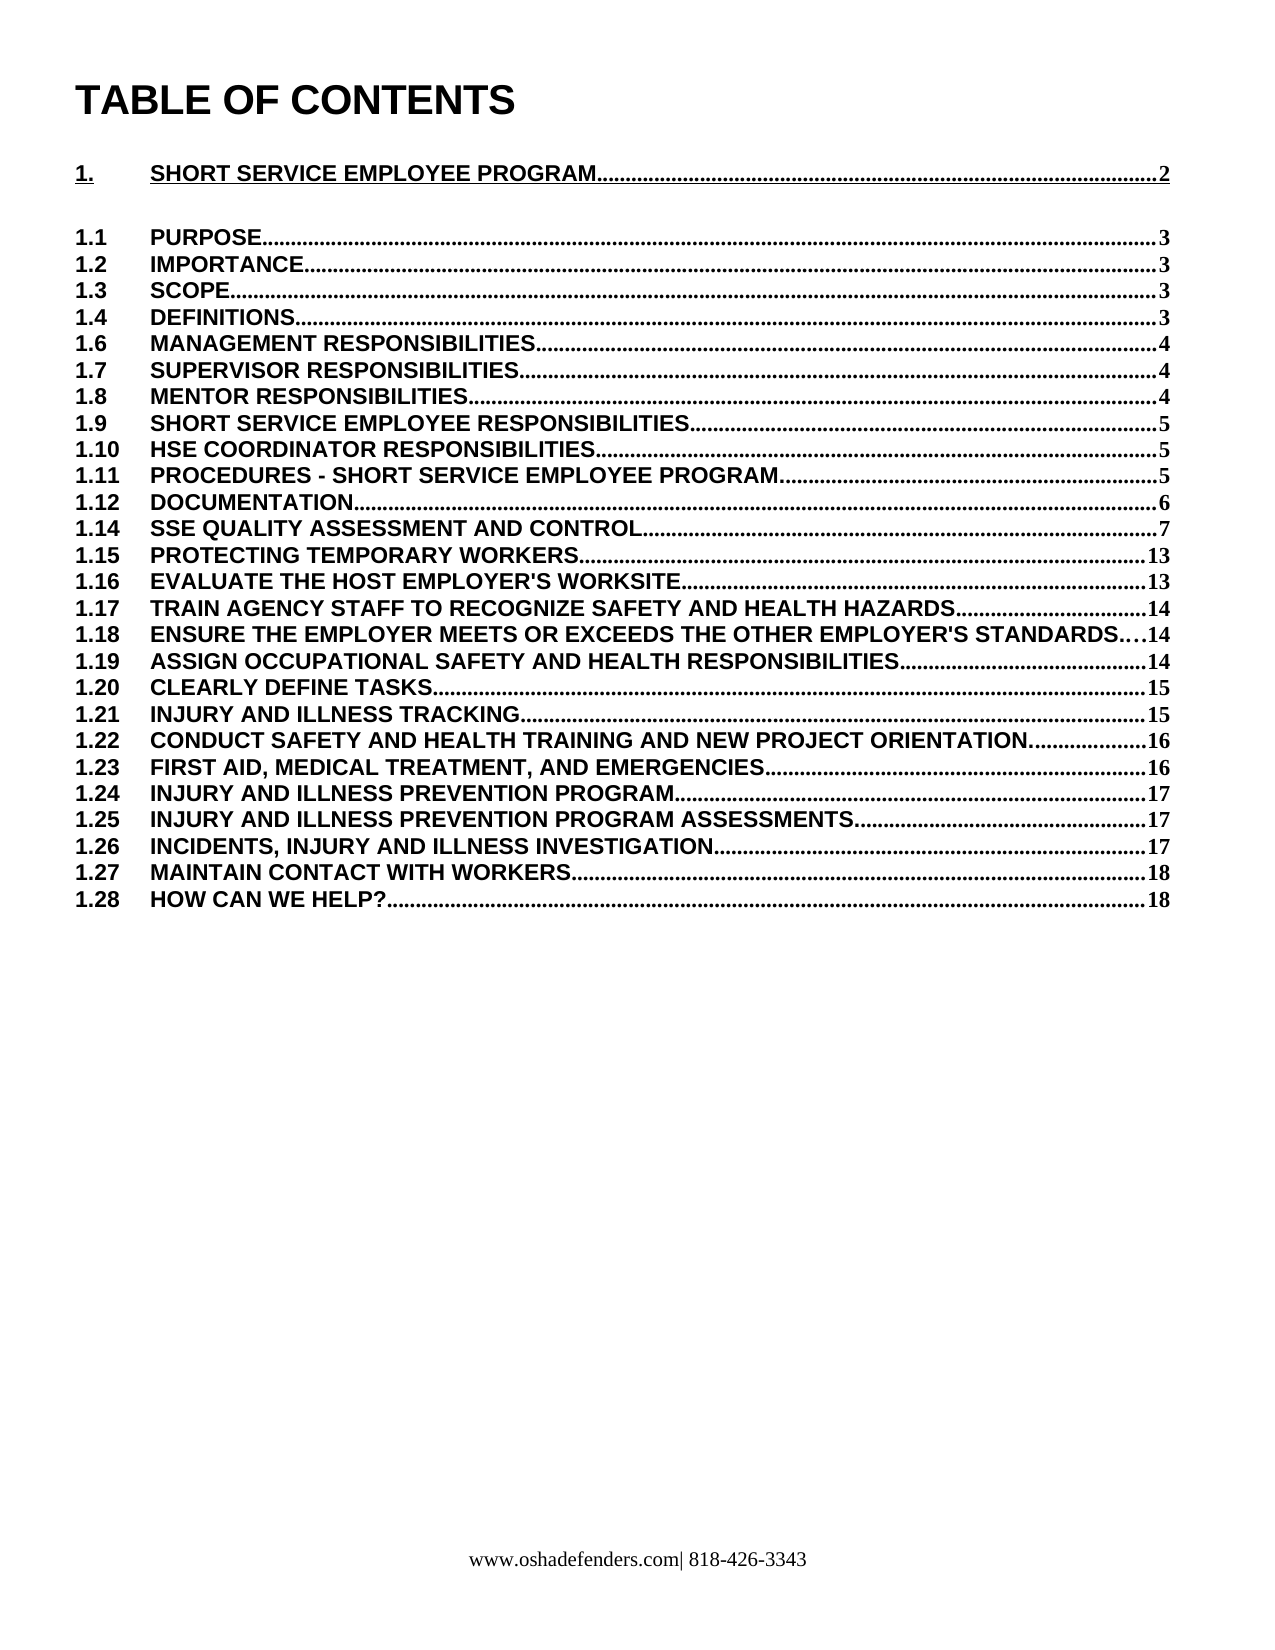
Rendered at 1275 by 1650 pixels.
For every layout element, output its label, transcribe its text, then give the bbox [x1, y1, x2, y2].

text 1.22 CONDUCT SAFETY AND HEALTH TRAINING AND NEW PROJECT ORIENTATION. 16 [75, 727, 1200, 753]
text 1.1 PURPOSE 3 [75, 224, 1200, 251]
text 1.16 EVALUATE THE HOST EMPLOYER'S WORKSITE 13 [75, 568, 1200, 595]
text 1.25 INJURY AND ILLNESS PREVENTION PROGRAM ASSESSMENTS. 17 [75, 806, 1200, 833]
text 1.2 IMPORTANCE 3 [75, 251, 1200, 277]
text 1.19 ASSIGN OCCUPATIONAL SAFETY AND HEALTH RESPONSIBILITIES 14 [75, 648, 1200, 674]
text 1.15 PROTECTING TEMPORARY WORKERS 13 [75, 542, 1200, 568]
text table of contents [75, 75, 1200, 123]
text 1.3 SCOPE 3 [75, 277, 1200, 304]
text 1.23 FIRST AID, MEDICAL TREATMENT, AND EMERGENCIES 16 [75, 753, 1200, 780]
text 1.11 PROCEDURES - SHORT SERVICE EMPLOYEE PROGRAM. 5 [75, 462, 1200, 489]
text 1.26 INCIDENTS, INJURY AND ILLNESS INVESTIGATION 17 [75, 833, 1200, 859]
text 1.20 CLEARLY DEFINE TASKS 15 [75, 674, 1200, 701]
text 1.12 DOCUMENTATION 6 [75, 489, 1200, 515]
text 1.18 ENSURE THE EMPLOYER MEETS OR EXCEEDS THE OTHER EMPLOYER'S STANDARDS. 14 [75, 621, 1200, 648]
text 1.4 DEFINITIONS 3 [75, 304, 1200, 330]
text 1.14 SSE QUALITY ASSESSMENT AND CONTROL 7 [75, 515, 1200, 542]
text 1.9 SHORT SERVICE EMPLOYEE RESPONSIBILITIES 5 [75, 409, 1200, 436]
text 1.17 TRAIN AGENCY STAFF TO RECOGNIZE SAFETY AND HEALTH HAZARDS 14 [75, 595, 1200, 621]
text 1.21 INJURY AND ILLNESS TRACKING 15 [75, 701, 1200, 727]
text 1. SHORT SERVICE EMPLOYEE PROGRAM 2 [75, 160, 1200, 187]
text 1.6 MANAGEMENT RESPONSIBILITIES 4 [75, 330, 1200, 357]
text 1.28 HOW CAN WE HELP? 18 [75, 886, 1200, 912]
text 1.10 HSE COORDINATOR RESPONSIBILITIES 5 [75, 436, 1200, 462]
text 1.27 MAINTAIN CONTACT WITH WORKERS 18 [75, 859, 1200, 886]
text 1.7 SUPERVISOR RESPONSIBILITIES 4 [75, 357, 1200, 383]
text 1.24 INJURY AND ILLNESS PREVENTION PROGRAM 17 [75, 780, 1200, 806]
text 1.8 MENTOR RESPONSIBILITIES 4 [75, 383, 1200, 409]
